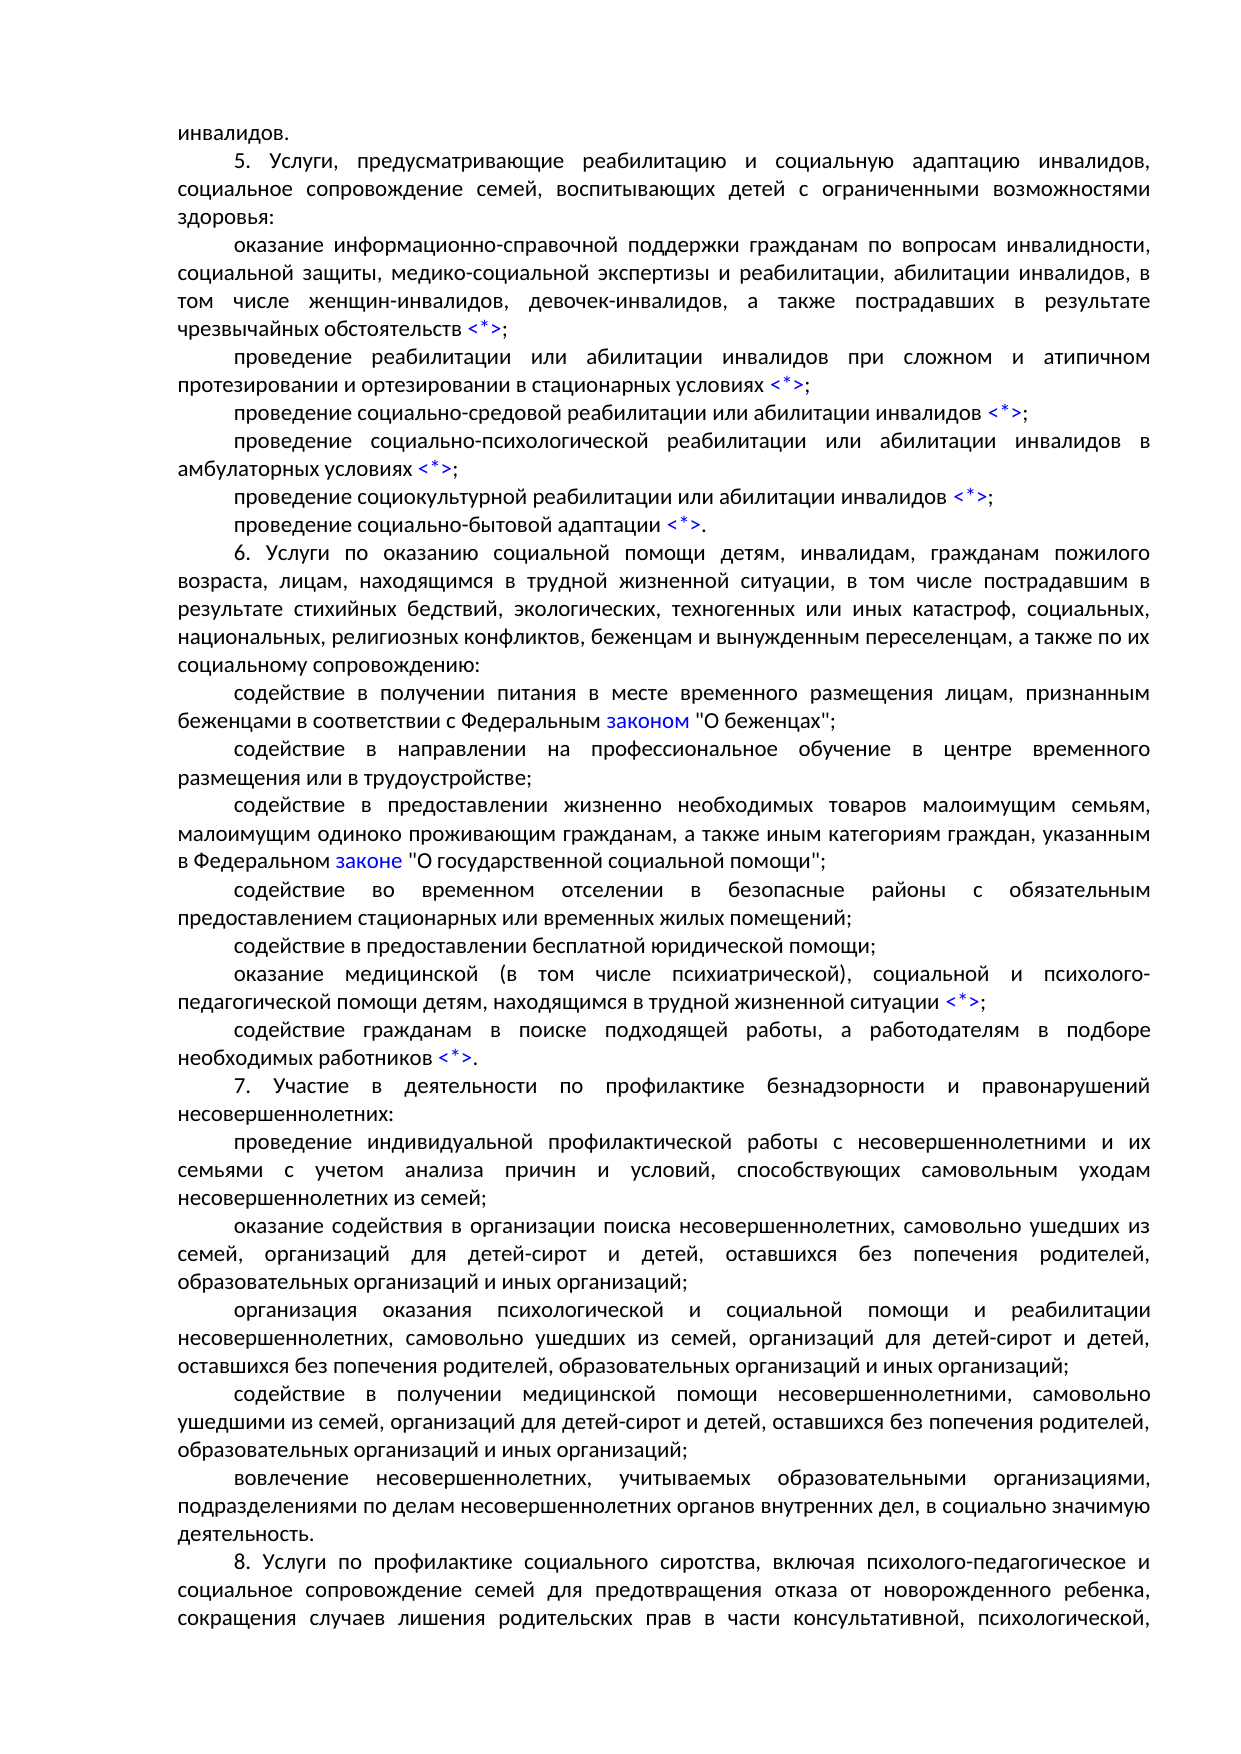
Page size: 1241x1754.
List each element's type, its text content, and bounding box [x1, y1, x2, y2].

text оказание содействия в организации поиска несовершеннолетних, самовольно ушедших из семей, организаций для детей-сирот и детей, оставшихся без попечения родителей, образовательных организаций и иных организаций; [177, 1211, 1152, 1295]
text организация оказания психологической и социальной помощи и реабилитации несовершеннолетних, самовольно ушедших из семей, организаций для детей-сирот и детей, оставшихся без попечения родителей, образовательных организаций и иных организаций; [177, 1295, 1152, 1379]
text содействие во временном отселении в безопасные районы с обязательным предоставлением стационарных или временных жилых помещений; [177, 875, 1152, 931]
text содействие в предоставлении жизненно необходимых товаров малоимущим семьям, малоимущим одиноко проживающим гражданам, а также иным категориям граждан, указанным в Федеральном законе "О государственной социальной помощи"; [177, 791, 1152, 875]
text 6. Услуги по оказанию социальной помощи детям, инвалидам, гражданам пожилого возраста, лицам, находящимся в трудной жизненной ситуации, в том числе пострадавшим в результате стихийных бедствий, экологических, техногенных или иных катастроф, социальных, национальных, религиозных конфликтов, беженцам и вынужденным переселенцам, а также по их социальному сопровождению: [177, 538, 1152, 678]
text содействие в получении питания в месте временного размещения лицам, признанным беженцами в соответствии с Федеральным законом "О беженцах"; [177, 678, 1152, 734]
text проведение социально-средовой реабилитации или абилитации инвалидов <*>; [177, 398, 1152, 426]
text 7. Участие в деятельности по профилактике безнадзорности и правонарушений несовершеннолетних: [177, 1071, 1152, 1127]
text оказание медицинской (в том числе психиатрической), социальной и психолого-педагогической помощи детям, находящимся в трудной жизненной ситуации <*>; [177, 959, 1152, 1015]
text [177, 1547, 1152, 1631]
text вовлечение несовершеннолетних, учитываемых образовательными организациями, подразделениями по делам несовершеннолетних органов внутренних дел, в социально значимую деятельность. [177, 1463, 1152, 1547]
text проведение социально-психологической реабилитации или абилитации инвалидов в амбулаторных условиях <*>; [177, 426, 1152, 482]
text проведение социально-бытовой адаптации <*>. [177, 510, 1152, 538]
text содействие гражданам в поиске подходящей работы, а работодателям в подборе необходимых работников <*>. [177, 1015, 1152, 1071]
text оказание информационно-справочной поддержки гражданам по вопросам инвалидности, социальной защиты, медико-социальной экспертизы и реабилитации, абилитации инвалидов, в том числе женщин-инвалидов, девочек-инвалидов, а также пострадавших в результате чрезвычайных обстоятельств <*>; [177, 230, 1152, 342]
text содействие в получении медицинской помощи несовершеннолетними, самовольно ушедшими из семей, организаций для детей-сирот и детей, оставшихся без попечения родителей, образовательных организаций и иных организаций; [177, 1379, 1152, 1463]
text проведение реабилитации или абилитации инвалидов при сложном и атипичном протезировании и ортезировании в стационарных условиях <*>; [177, 342, 1152, 398]
text содействие в направлении на профессиональное обучение в центре временного размещения или в трудоустройстве; [177, 734, 1152, 791]
text содействие в предоставлении бесплатной юридической помощи; [177, 931, 1152, 959]
text 5. Услуги, предусматривающие реабилитацию и социальную адаптацию инвалидов, социальное сопровождение семей, воспитывающих детей с ограниченными возможностями здоровья: [177, 146, 1152, 230]
text проведение социокультурной реабилитации или абилитации инвалидов <*>; [177, 482, 1152, 510]
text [177, 118, 1152, 146]
text проведение индивидуальной профилактической работы с несовершеннолетними и их семьями с учетом анализа причин и условий, способствующих самовольным уходам несовершеннолетних из семей; [177, 1127, 1152, 1211]
